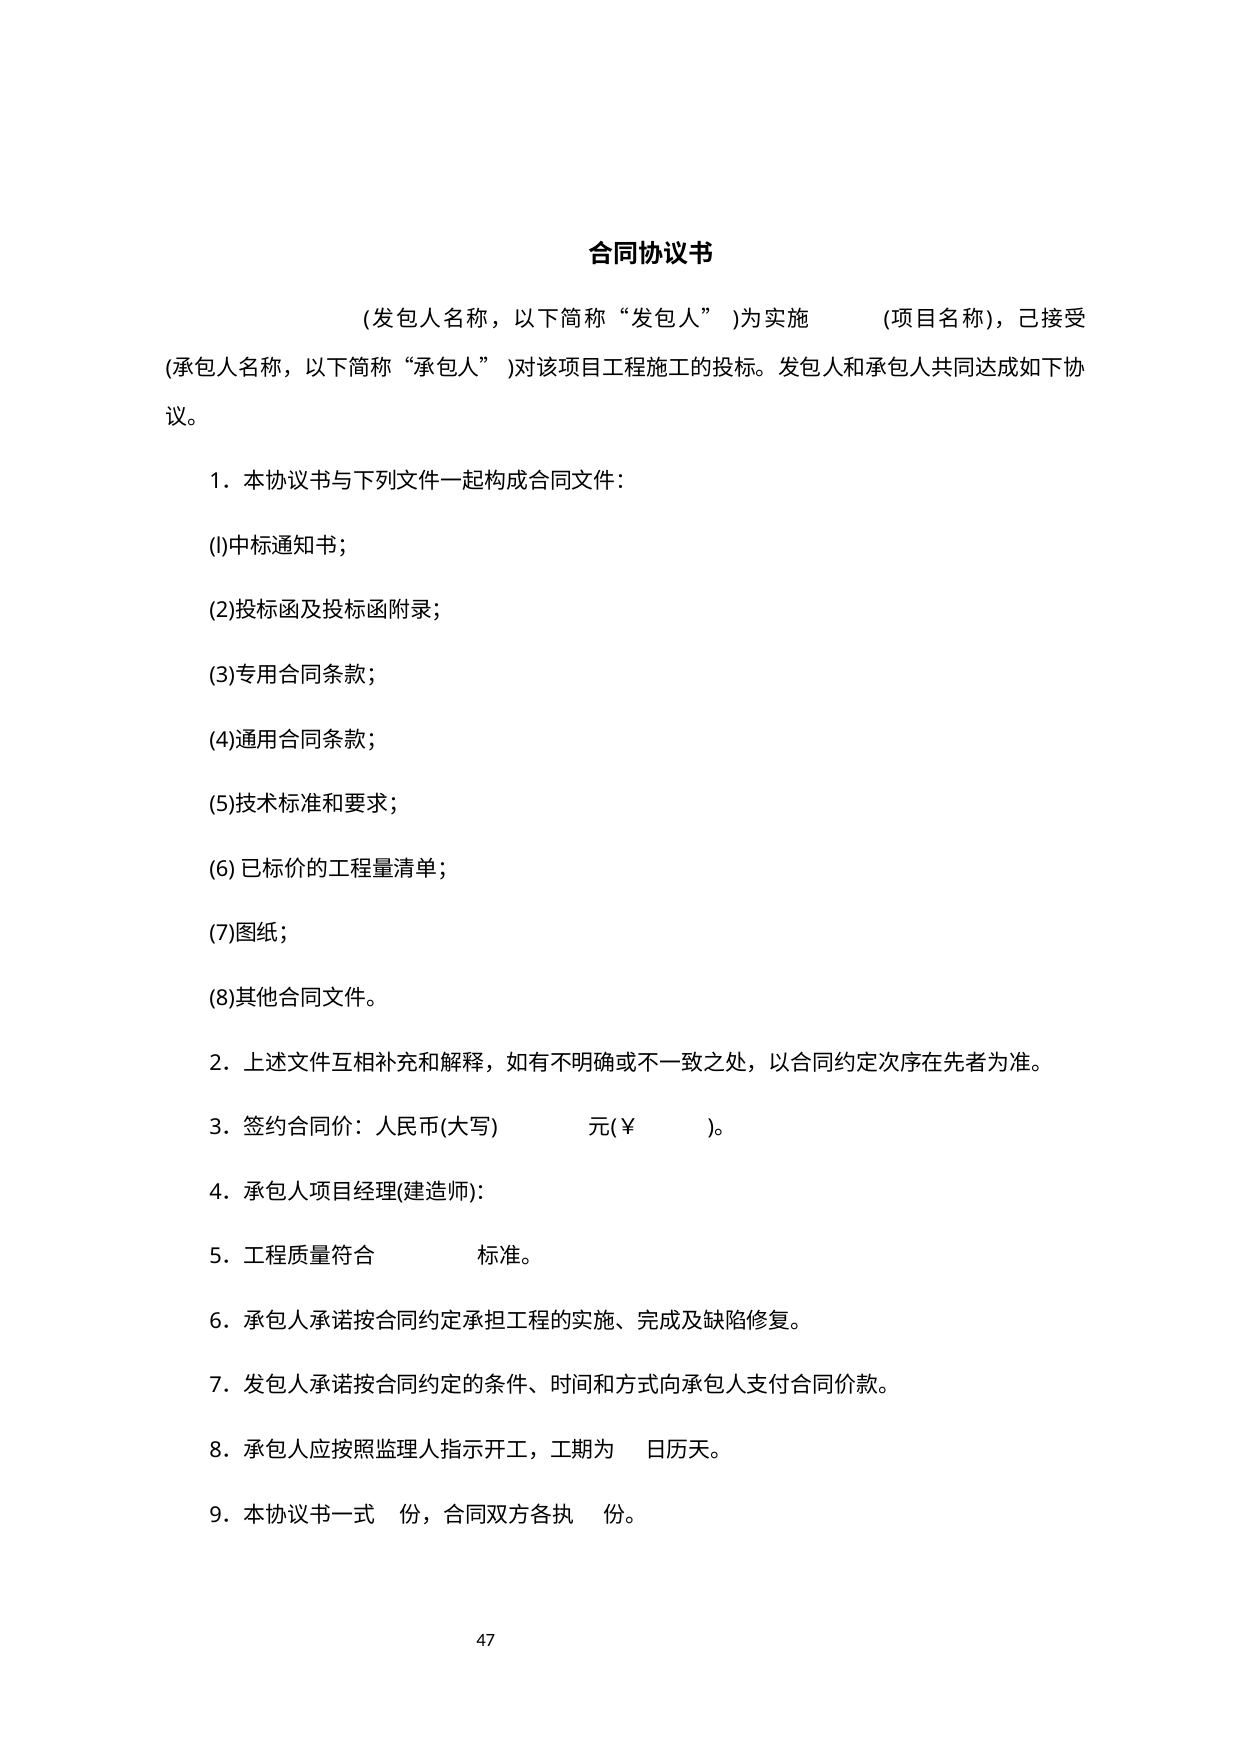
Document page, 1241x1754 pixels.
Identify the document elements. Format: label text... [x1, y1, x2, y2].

text 9．本协议书一式 份，合同双方各执 份。 [165, 1496, 1087, 1529]
text (3)专用合同条款； [165, 657, 1087, 689]
text (l)中标通知书； [165, 527, 1087, 560]
text (4)通用合同条款； [165, 721, 1087, 754]
text 合同协议书 [165, 219, 1087, 284]
text 3．签约合同价：人民币(大写) 元(￥ )。 [165, 1109, 1087, 1141]
text 6．承包人承诺按合同约定承担工程的实施、完成及缺陷修复。 [165, 1302, 1087, 1335]
text (发包人名称，以下简称“发包人” )为实施 (项目名称)，己接受 (承包人名称，以下简称“承包人” )对该项目工程施工的投标。发包人和承包人共同达成如下协议。 [165, 301, 1087, 431]
text (6) 已标价的工程量清单； [165, 850, 1087, 883]
text 5．工程质量符合 标准。 [165, 1238, 1087, 1270]
text (7)图纸； [165, 915, 1087, 947]
text 2．上述文件互相补充和解释，如有不明确或不一致之处，以合同约定次序在先者为准。 [165, 1044, 1087, 1077]
text 1．本协议书与下列文件一起构成合同文件： [165, 463, 1087, 495]
text (8)其他合同文件。 [165, 979, 1087, 1012]
text (5)技术标准和要求； [165, 786, 1087, 818]
text 4．承包人项目经理(建造师)： [165, 1173, 1087, 1206]
text (2)投标函及投标函附录； [165, 592, 1087, 624]
text 8．承包人应按照监理人指示开工，工期为 日历天。 [165, 1432, 1087, 1464]
text 7．发包人承诺按合同约定的条件、时间和方式向承包人支付合同价款。 [165, 1367, 1087, 1399]
